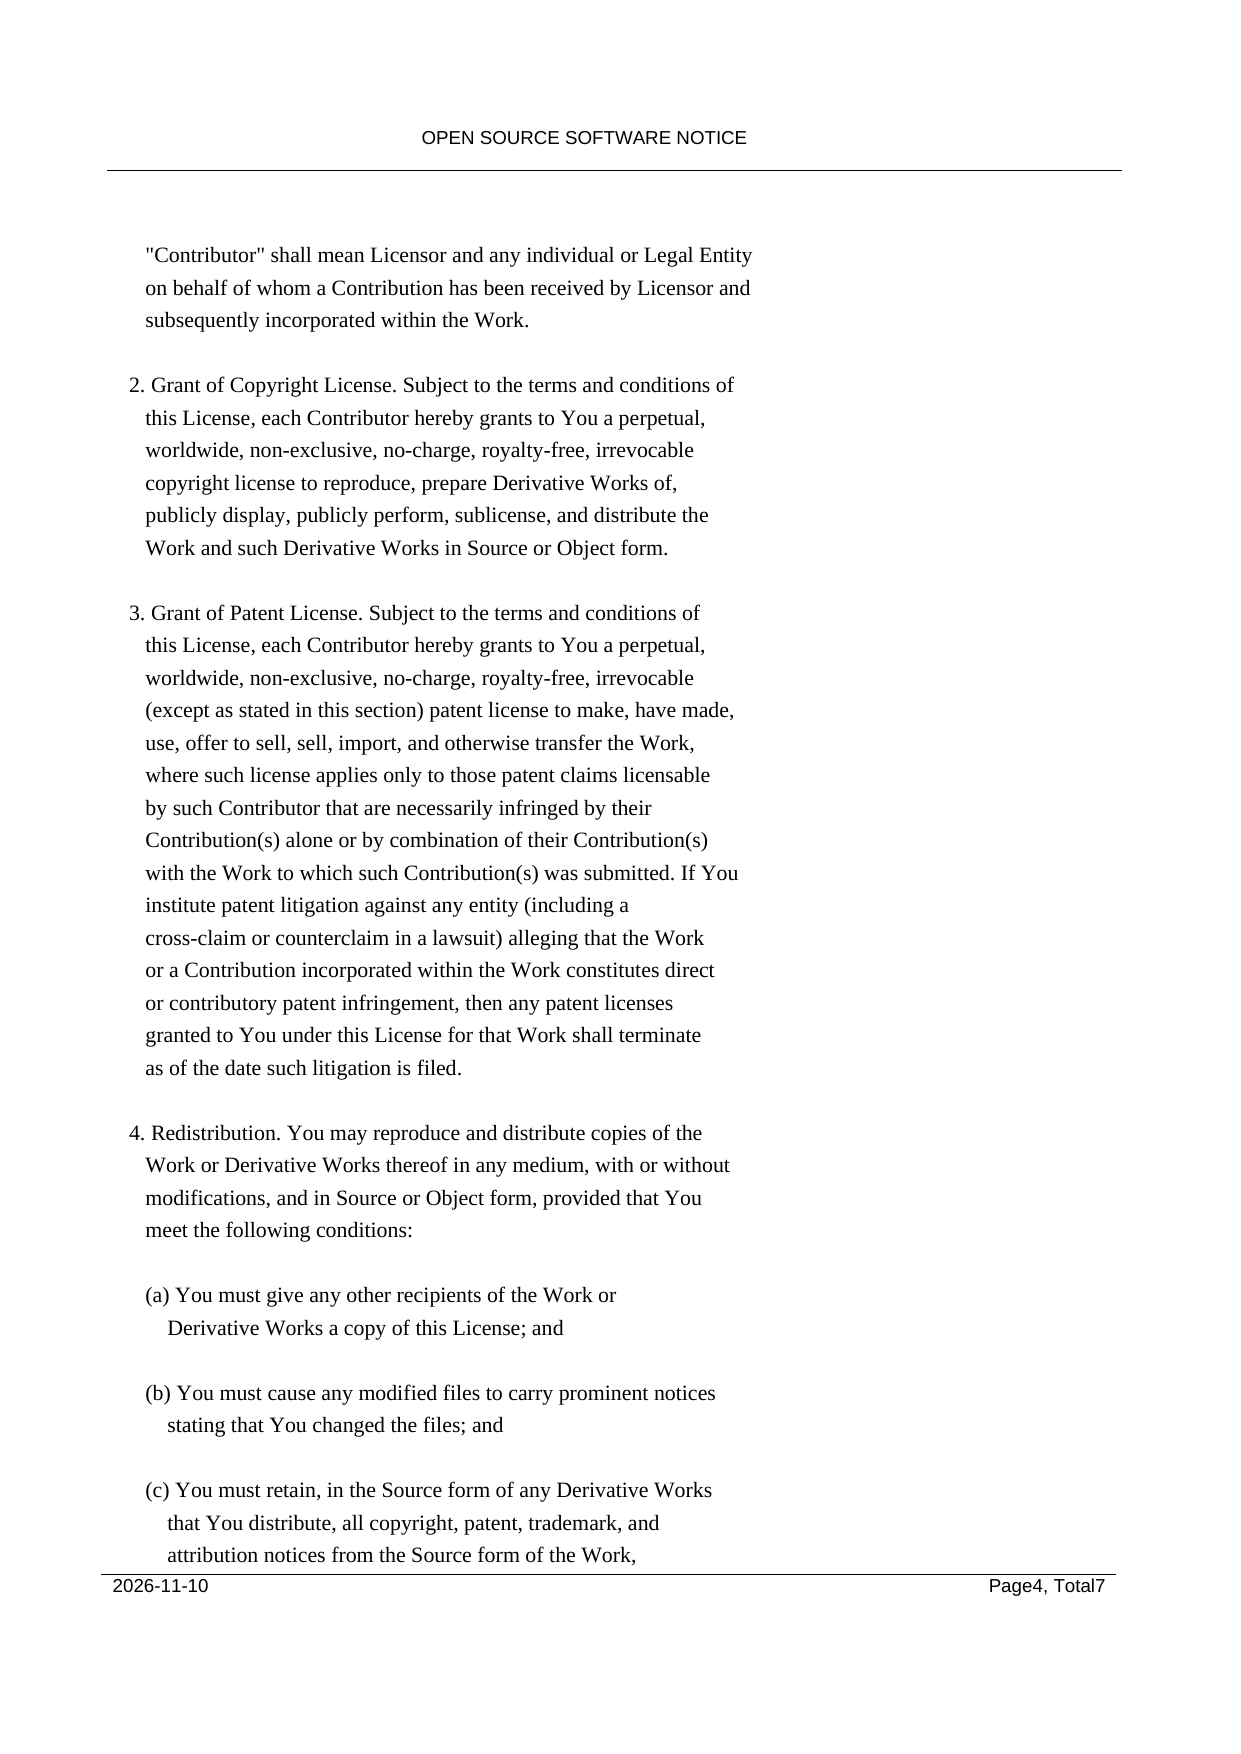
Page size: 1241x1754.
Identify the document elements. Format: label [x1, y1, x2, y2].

text [112, 206, 1128, 1571]
